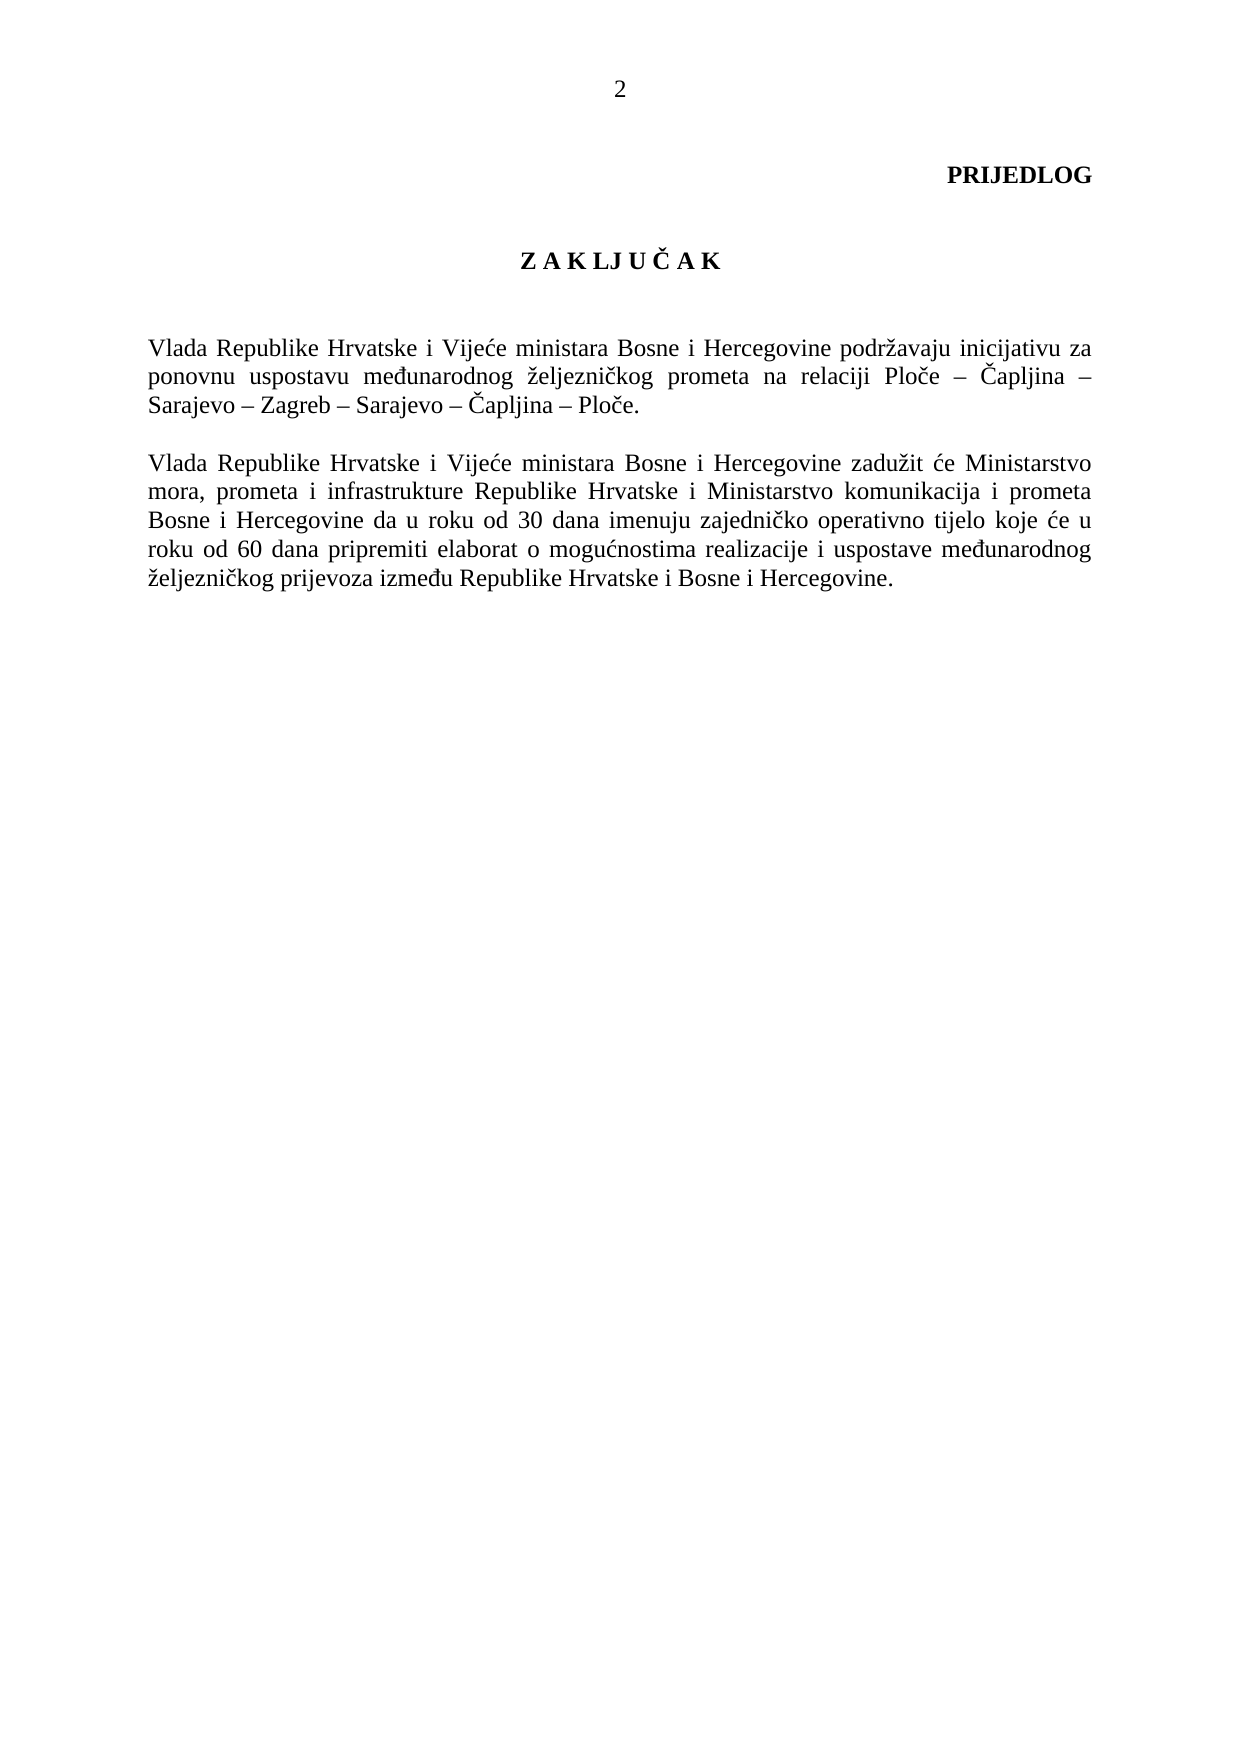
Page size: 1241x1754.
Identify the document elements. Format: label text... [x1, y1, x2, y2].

text Z A K LJ U Č A K [148, 246, 1092, 275]
text Vlada Republike Hrvatske i Vijeće ministara Bosne i Hercegovine podržavaju inicijativu za ponovnu uspostavu međunarodnog željezničkog prometa na relaciji Ploče – Čapljina – Sarajevo – Zagreb – Sarajevo – Čapljina – Ploče. [148, 333, 1092, 419]
text PRIJEDLOG [148, 160, 1092, 189]
text Vlada Republike Hrvatske i Vijeće ministara Bosne i Hercegovine zadužit će Ministarstvo mora, prometa i infrastrukture Republike Hrvatske i Ministarstvo komunikacija i prometa Bosne i Hercegovine da u roku od 30 dana imenuju zajedničko operativno tijelo koje će u roku od 60 dana pripremiti elaborat o mogućnostima realizacije i uspostave međunarodnog željezničkog prijevoza između Republike Hrvatske i Bosne i Hercegovine. [148, 448, 1092, 591]
